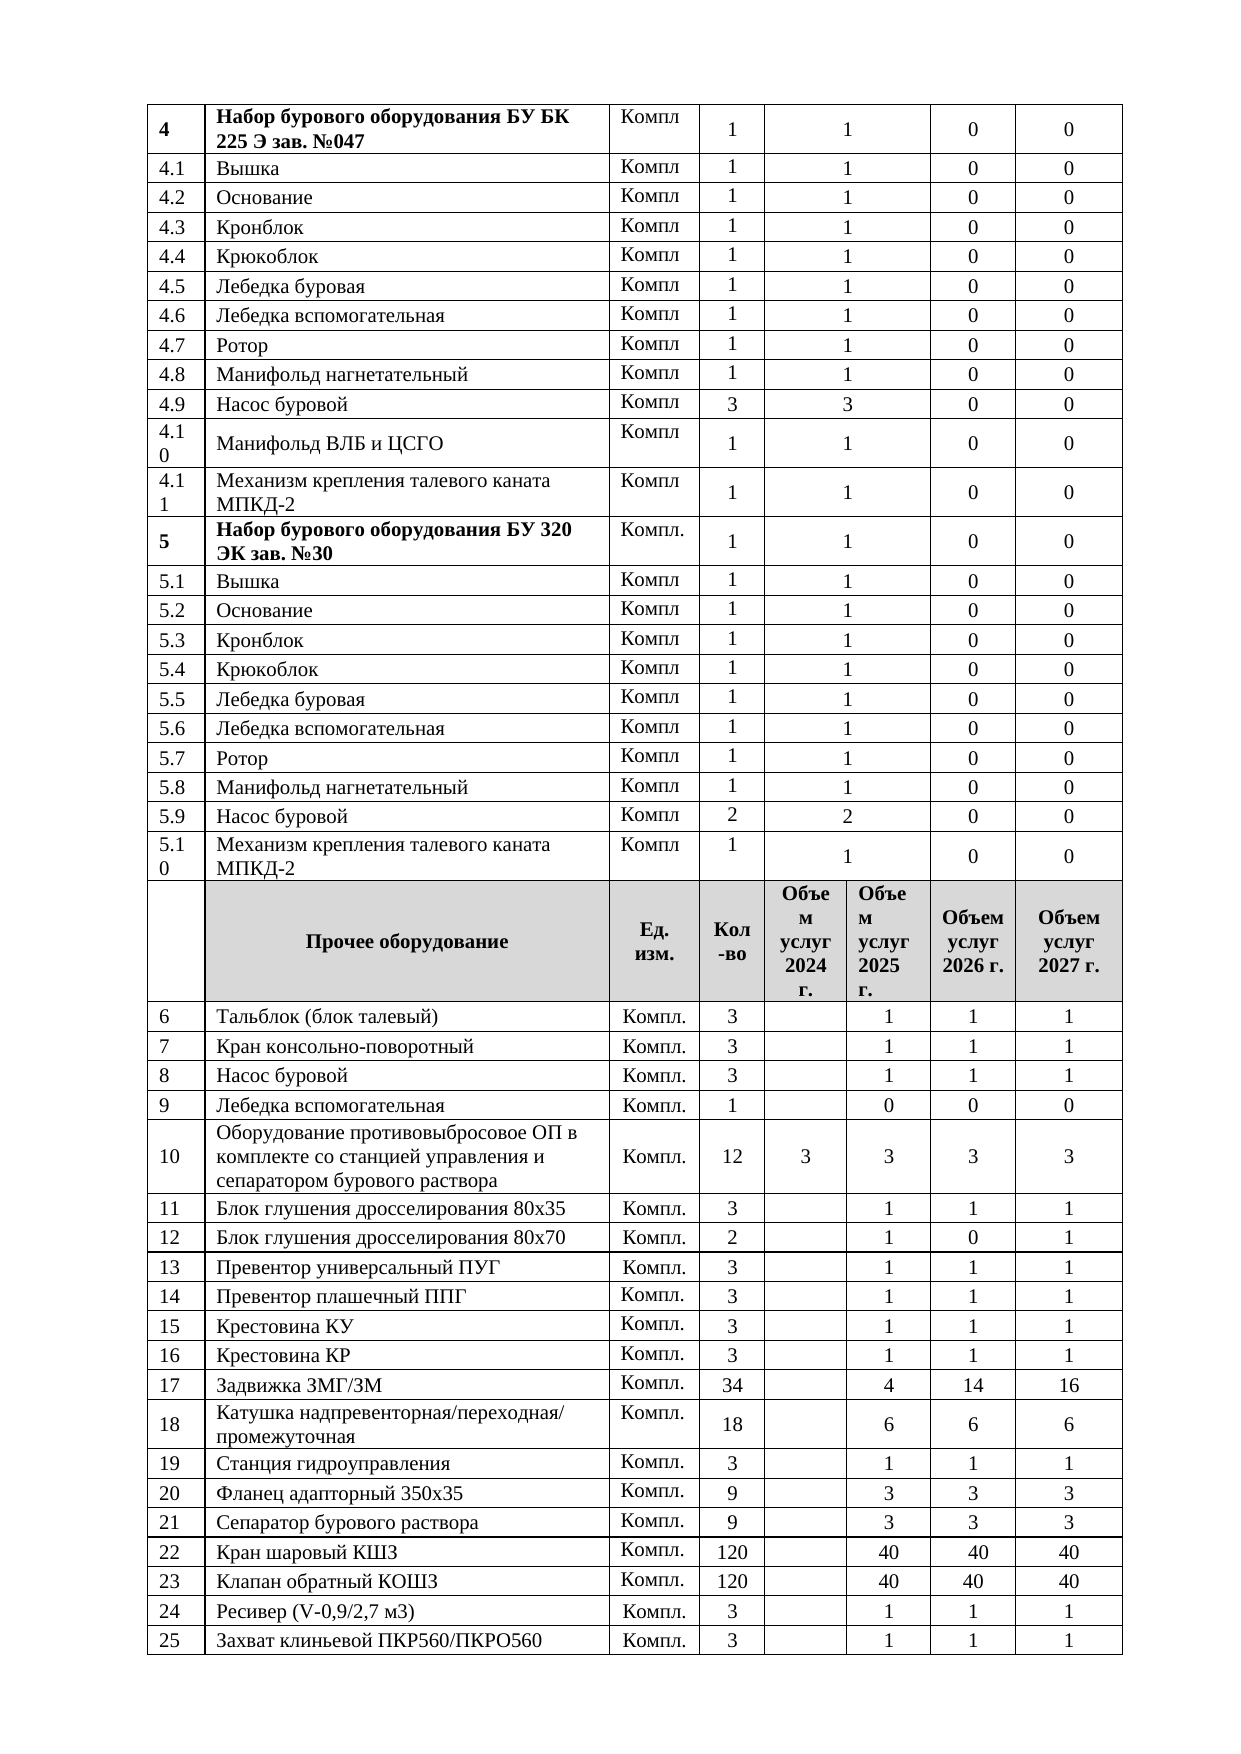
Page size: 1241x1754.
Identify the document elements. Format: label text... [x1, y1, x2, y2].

table_cell 3 [700, 1449, 764, 1477]
table_cell 0 [931, 468, 1015, 516]
table_cell 4.2 [148, 183, 204, 212]
table_cell Станция гидроуправления [206, 1449, 609, 1477]
table_cell 1 [931, 1596, 1015, 1625]
table_cell 3 [1016, 1508, 1122, 1536]
table_cell 0 [1016, 832, 1122, 880]
table_cell 1 [931, 1311, 1015, 1340]
table_cell Механизм крепления талевого каната МПКД-2 [206, 832, 609, 880]
table_cell Компл. [610, 1120, 699, 1192]
table_cell 9 [700, 1508, 764, 1536]
table_cell 0 [931, 596, 1015, 624]
table_cell 1 [700, 743, 764, 772]
table_cell 1 [700, 331, 764, 359]
table_cell [765, 1567, 846, 1595]
table_cell 23 [148, 1567, 204, 1595]
table_cell Компл. [610, 1370, 699, 1399]
table_cell Компл [610, 743, 699, 772]
table_cell 1 [700, 773, 764, 801]
table_cell 1 [700, 832, 764, 880]
table_cell 1 [765, 183, 930, 212]
table_cell 0 [931, 183, 1015, 212]
table_cell Объем услуг 2024 г. [765, 881, 846, 1001]
table_cell 4.8 [148, 360, 204, 388]
table_cell 0 [1016, 517, 1122, 565]
table_cell Компл [610, 272, 699, 300]
table_cell Насос буровой [206, 802, 609, 831]
table_cell 5.4 [148, 655, 204, 683]
table_cell 1 [847, 1449, 930, 1477]
table_cell Крестовина КР [206, 1341, 609, 1369]
table_cell Компл. [610, 1253, 699, 1281]
table_cell Манифольд нагнетательный [206, 360, 609, 388]
table_cell 0 [1016, 684, 1122, 713]
table_cell 1 [700, 684, 764, 713]
table_cell 1 [847, 1341, 930, 1369]
table_cell 1 [765, 272, 930, 300]
table_cell 6 [148, 1002, 204, 1031]
table_cell 1 [765, 213, 930, 241]
table_cell 5.7 [148, 743, 204, 772]
table_cell 8 [148, 1061, 204, 1090]
table_cell 3 [1016, 1120, 1122, 1192]
table_cell 15 [148, 1311, 204, 1340]
table_cell 11 [148, 1194, 204, 1222]
table_cell 3 [700, 1061, 764, 1090]
table_cell Превентор универсальный ПУГ [206, 1253, 609, 1281]
table_cell 5 [148, 517, 204, 565]
table_cell 0 [931, 1223, 1015, 1251]
table_cell Блок глушения дросселирования 80х35 [206, 1194, 609, 1222]
table_cell Захват клиньевой ПКР560/ПКРО560 [206, 1626, 609, 1654]
table_cell 17 [148, 1370, 204, 1399]
table_cell 4.7 [148, 331, 204, 359]
table_cell Задвижка ЗМГ/ЗМ [206, 1370, 609, 1399]
table_cell 3 [700, 1253, 764, 1281]
table_cell 40 [847, 1538, 930, 1566]
table_cell 0 [1016, 183, 1122, 212]
table_cell Компл [610, 468, 699, 516]
table_cell Превентор плашечный ППГ [206, 1282, 609, 1310]
table_cell 1 [700, 105, 764, 153]
table_cell 2 [700, 1223, 764, 1251]
table_cell 1 [765, 625, 930, 654]
table_cell 1 [1016, 1626, 1122, 1654]
table_cell Фланец адапторный 350х35 [206, 1479, 609, 1507]
table_cell 0 [931, 802, 1015, 831]
table_cell 4.11 [148, 468, 204, 516]
table_cell 1 [931, 1002, 1015, 1031]
table_cell Набор бурового оборудования БУ БК 225 Э зав. №047 [206, 105, 609, 153]
table_cell 4.1 [148, 154, 204, 182]
table_cell 1 [931, 1194, 1015, 1222]
table_cell 1 [765, 468, 930, 516]
table_cell Компл. [610, 1626, 699, 1654]
table_cell Компл [610, 301, 699, 329]
table_cell Вышка [206, 154, 609, 182]
table_cell 1 [765, 360, 930, 388]
table_cell 1 [847, 1253, 930, 1281]
table_cell 1 [847, 1223, 930, 1251]
table_cell Крюкоблок [206, 655, 609, 683]
table_cell 16 [148, 1341, 204, 1369]
table_cell 0 [931, 832, 1015, 880]
table_cell 40 [847, 1567, 930, 1595]
table_cell 0 [1016, 242, 1122, 271]
table_cell 3 [765, 390, 930, 418]
table_cell Клапан обратный КОШЗ [206, 1567, 609, 1595]
table_cell [765, 1508, 846, 1536]
table_cell 4.9 [148, 390, 204, 418]
table_cell Лебедка вспомогательная [206, 714, 609, 742]
table_cell 1 [700, 419, 764, 467]
table_cell 4 [148, 105, 204, 153]
table_cell 0 [1016, 596, 1122, 624]
table_cell [765, 1596, 846, 1625]
table_cell 1 [700, 566, 764, 595]
table_cell 1 [1016, 1596, 1122, 1625]
table_cell 0 [1016, 714, 1122, 742]
table_cell 0 [1016, 566, 1122, 595]
table_cell Тальблок (блок талевый) [206, 1002, 609, 1031]
table_cell 5.1 [148, 566, 204, 595]
table_cell 1 [700, 517, 764, 565]
table_cell 1 [931, 1626, 1015, 1654]
table_cell 1 [700, 183, 764, 212]
table_cell 1 [847, 1061, 930, 1090]
table_cell 0 [931, 714, 1015, 742]
table_cell Компл. [610, 1449, 699, 1477]
table_cell 0 [1016, 272, 1122, 300]
table_cell 40 [931, 1567, 1015, 1595]
table_cell 1 [765, 743, 930, 772]
table_cell Компл [610, 390, 699, 418]
table_cell 1 [765, 301, 930, 329]
table_cell 10 [148, 1120, 204, 1192]
table_cell 1 [847, 1032, 930, 1060]
table_cell [765, 1370, 846, 1399]
table_cell 1 [847, 1596, 930, 1625]
table_cell 1 [847, 1002, 930, 1031]
table_cell 1 [765, 242, 930, 271]
table_cell 21 [148, 1508, 204, 1536]
table_cell Компл. [610, 1061, 699, 1090]
table_cell Кронблок [206, 625, 609, 654]
table_cell 1 [931, 1253, 1015, 1281]
table_cell Компл. [610, 1282, 699, 1310]
table_cell 3 [700, 1626, 764, 1654]
table_cell 1 [931, 1449, 1015, 1477]
table_cell 1 [765, 714, 930, 742]
table_cell 5.3 [148, 625, 204, 654]
table_cell 1 [700, 714, 764, 742]
table_cell [765, 1282, 846, 1310]
table_cell 34 [700, 1370, 764, 1399]
table_cell 1 [1016, 1002, 1122, 1031]
table_cell 3 [700, 1032, 764, 1060]
table_cell 0 [931, 390, 1015, 418]
table_cell Компл. [610, 1479, 699, 1507]
table_cell 0 [931, 242, 1015, 271]
table_cell 0 [1016, 468, 1122, 516]
table_cell 1 [765, 832, 930, 880]
table_cell 6 [931, 1400, 1015, 1448]
table_cell Компл [610, 714, 699, 742]
table_cell 6 [1016, 1400, 1122, 1448]
table_cell 40 [1016, 1538, 1122, 1566]
table_cell 3 [847, 1120, 930, 1192]
table_cell Ротор [206, 331, 609, 359]
table_cell Компл [610, 625, 699, 654]
table_cell Кол-во [700, 881, 764, 1001]
table_cell Объем услуг 2027 г. [1016, 881, 1122, 1001]
table_cell 40 [1016, 1567, 1122, 1595]
table_cell 0 [1016, 773, 1122, 801]
table_cell 1 [1016, 1032, 1122, 1060]
table_cell Компл. [610, 1002, 699, 1031]
table_cell [148, 881, 204, 1001]
table_cell Компл [610, 105, 699, 153]
table_cell 0 [847, 1091, 930, 1119]
table_cell 3 [700, 1194, 764, 1222]
table_cell 4.6 [148, 301, 204, 329]
table_cell Компл [610, 773, 699, 801]
table_cell 5.5 [148, 684, 204, 713]
table_cell 0 [1016, 390, 1122, 418]
table_cell Компл [610, 566, 699, 595]
table_cell 6 [847, 1400, 930, 1448]
table_cell 9 [700, 1479, 764, 1507]
table_cell 40 [931, 1538, 1015, 1566]
table_cell 0 [931, 154, 1015, 182]
table_cell Вышка [206, 566, 609, 595]
table_cell 1 [700, 242, 764, 271]
table_cell 0 [1016, 625, 1122, 654]
table_cell 13 [148, 1253, 204, 1281]
table_cell 0 [1016, 655, 1122, 683]
table_cell 16 [1016, 1370, 1122, 1399]
table_cell Катушка надпревенторная/переходная/ промежуточная [206, 1400, 609, 1448]
table_cell 1 [700, 468, 764, 516]
table_cell 12 [148, 1223, 204, 1251]
table_cell 3 [700, 390, 764, 418]
table_cell 1 [700, 625, 764, 654]
table_cell 0 [931, 773, 1015, 801]
table_cell Компл [610, 154, 699, 182]
table_cell Манифольд нагнетательный [206, 773, 609, 801]
table_cell Компл. [610, 1341, 699, 1369]
table_cell 0 [931, 331, 1015, 359]
table_cell 1 [931, 1061, 1015, 1090]
table_cell 1 [700, 301, 764, 329]
table_cell 19 [148, 1449, 204, 1477]
table_cell Компл [610, 360, 699, 388]
table_cell Крестовина КУ [206, 1311, 609, 1340]
table_cell 4 [847, 1370, 930, 1399]
table_cell Насос буровой [206, 1061, 609, 1090]
table_cell Компл. [610, 1311, 699, 1340]
table_cell Компл [610, 331, 699, 359]
table_cell 3 [931, 1479, 1015, 1507]
table_cell Крюкоблок [206, 242, 609, 271]
table_cell 1 [765, 596, 930, 624]
table_cell Кронблок [206, 213, 609, 241]
table_cell 20 [148, 1479, 204, 1507]
table_cell 1 [700, 1091, 764, 1119]
table_cell Компл [610, 655, 699, 683]
table_cell 1 [765, 773, 930, 801]
table_cell Компл [610, 419, 699, 467]
table_cell 3 [765, 1120, 846, 1192]
table_cell Оборудование противовыбросовое ОП в комплекте со станцией управления и сепаратором бурового раствора [206, 1120, 609, 1192]
table_cell 1 [931, 1341, 1015, 1369]
table_cell 1 [765, 684, 930, 713]
table_cell 0 [1016, 331, 1122, 359]
table_cell 1 [1016, 1341, 1122, 1369]
table_cell 0 [1016, 213, 1122, 241]
table_cell [765, 1194, 846, 1222]
table_cell 1 [765, 517, 930, 565]
table_cell Лебедка вспомогательная [206, 301, 609, 329]
table_cell [765, 1311, 846, 1340]
table_cell 1 [700, 360, 764, 388]
table_cell 14 [148, 1282, 204, 1310]
table_cell 0 [931, 743, 1015, 772]
table_cell 0 [1016, 419, 1122, 467]
table_cell 3 [700, 1341, 764, 1369]
table_cell 2 [700, 802, 764, 831]
table_cell 1 [765, 419, 930, 467]
table_cell 0 [931, 301, 1015, 329]
table_cell 18 [148, 1400, 204, 1448]
table_cell 1 [847, 1194, 930, 1222]
table_cell 0 [1016, 105, 1122, 153]
table_cell Объем услуг 2025 г. [847, 881, 930, 1001]
table_cell Компл [610, 802, 699, 831]
table_cell Набор бурового оборудования БУ 320 ЭК зав. №30 [206, 517, 609, 565]
table_cell Основание [206, 596, 609, 624]
table_cell 1 [847, 1311, 930, 1340]
table_cell 0 [1016, 802, 1122, 831]
table_cell [765, 1091, 846, 1119]
table_cell 12 [700, 1120, 764, 1192]
table_cell [765, 1479, 846, 1507]
table_cell [765, 1626, 846, 1654]
table_cell 0 [931, 517, 1015, 565]
table_cell 1 [765, 154, 930, 182]
table_cell Компл [610, 183, 699, 212]
table_cell Компл. [610, 1538, 699, 1566]
table_cell Компл. [610, 1091, 699, 1119]
table_cell Компл. [610, 1032, 699, 1060]
table_cell 0 [931, 625, 1015, 654]
table_cell 1 [700, 154, 764, 182]
table_cell 5.9 [148, 802, 204, 831]
table_cell Компл [610, 832, 699, 880]
table_cell 1 [1016, 1253, 1122, 1281]
table_cell 22 [148, 1538, 204, 1566]
table_cell Ротор [206, 743, 609, 772]
table_cell 4.4 [148, 242, 204, 271]
table_cell Кран консольно-поворотный [206, 1032, 609, 1060]
table_cell 3 [1016, 1479, 1122, 1507]
table_cell 1 [931, 1282, 1015, 1310]
table_cell 9 [148, 1091, 204, 1119]
table_cell 1 [765, 566, 930, 595]
table_cell [765, 1538, 846, 1566]
table_cell Компл. [610, 1596, 699, 1625]
table_cell 3 [847, 1508, 930, 1536]
table_cell Лебедка вспомогательная [206, 1091, 609, 1119]
table_cell 0 [931, 419, 1015, 467]
table_cell Компл. [610, 517, 699, 565]
table_cell 3 [700, 1596, 764, 1625]
table_cell 1 [765, 655, 930, 683]
table_cell Лебедка буровая [206, 272, 609, 300]
table_cell 3 [847, 1479, 930, 1507]
table_cell 1 [765, 105, 930, 153]
table_cell 1 [1016, 1449, 1122, 1477]
table_cell Механизм крепления талевого каната МПКД-2 [206, 468, 609, 516]
table_cell 0 [1016, 360, 1122, 388]
table_cell [765, 1223, 846, 1251]
table_cell 1 [847, 1282, 930, 1310]
table_cell Компл. [610, 1567, 699, 1595]
table_cell 0 [1016, 154, 1122, 182]
table_cell Компл. [610, 1400, 699, 1448]
table_cell 0 [931, 105, 1015, 153]
table_cell 4.5 [148, 272, 204, 300]
table_cell 120 [700, 1538, 764, 1566]
table_cell 1 [765, 331, 930, 359]
table_cell Лебедка буровая [206, 684, 609, 713]
table_cell Объем услуг 2026 г. [931, 881, 1015, 1001]
table_cell Блок глушения дросселирования 80х70 [206, 1223, 609, 1251]
table_cell 5.10 [148, 832, 204, 880]
table_cell [765, 1061, 846, 1090]
table_cell Компл [610, 684, 699, 713]
table_cell Манифольд ВЛБ и ЦСГО [206, 419, 609, 467]
table_cell 1 [931, 1032, 1015, 1060]
table_cell 4.10 [148, 419, 204, 467]
table_cell Компл [610, 242, 699, 271]
table_cell 25 [148, 1626, 204, 1654]
table_cell Прочее оборудование [206, 881, 609, 1001]
table_cell 1 [700, 272, 764, 300]
table_cell 24 [148, 1596, 204, 1625]
table_cell [765, 1400, 846, 1448]
table_cell Ресивер (V-0,9/2,7 м3) [206, 1596, 609, 1625]
table_cell 3 [700, 1002, 764, 1031]
table_cell Сепаратор бурового раствора [206, 1508, 609, 1536]
table_cell Компл. [610, 1223, 699, 1251]
table_cell 18 [700, 1400, 764, 1448]
table_cell [765, 1253, 846, 1281]
table_cell Кран шаровый КШЗ [206, 1538, 609, 1566]
table_cell 14 [931, 1370, 1015, 1399]
table_cell 2 [765, 802, 930, 831]
table_cell 0 [1016, 743, 1122, 772]
table_cell 1 [847, 1626, 930, 1654]
table_cell 1 [1016, 1282, 1122, 1310]
table_cell Ед. изм. [610, 881, 699, 1001]
table_cell 1 [1016, 1311, 1122, 1340]
table_cell 120 [700, 1567, 764, 1595]
table_cell 1 [1016, 1194, 1122, 1222]
table_cell Компл [610, 213, 699, 241]
table_cell 1 [700, 213, 764, 241]
table_cell 7 [148, 1032, 204, 1060]
table_cell 0 [931, 213, 1015, 241]
table_cell 0 [931, 272, 1015, 300]
table_cell 1 [700, 655, 764, 683]
table_cell 5.8 [148, 773, 204, 801]
table_cell Компл. [610, 1194, 699, 1222]
table_cell 3 [931, 1508, 1015, 1536]
table_cell 5.2 [148, 596, 204, 624]
table_cell 0 [931, 1091, 1015, 1119]
table_cell [765, 1341, 846, 1369]
table_cell Основание [206, 183, 609, 212]
table_cell 4.3 [148, 213, 204, 241]
table_cell 0 [931, 360, 1015, 388]
table_cell 0 [1016, 301, 1122, 329]
table_cell Компл. [610, 1508, 699, 1536]
table_cell 0 [931, 566, 1015, 595]
table_cell [765, 1002, 846, 1031]
table_cell [765, 1449, 846, 1477]
table_cell 1 [1016, 1223, 1122, 1251]
table_cell 3 [931, 1120, 1015, 1192]
table_cell 5.6 [148, 714, 204, 742]
table_cell [765, 1032, 846, 1060]
table_cell 0 [931, 684, 1015, 713]
table_cell 0 [1016, 1091, 1122, 1119]
table_cell 1 [700, 596, 764, 624]
table_cell 0 [931, 655, 1015, 683]
table_cell 3 [700, 1282, 764, 1310]
table_cell Компл [610, 596, 699, 624]
table_cell 1 [1016, 1061, 1122, 1090]
table_cell 3 [700, 1311, 764, 1340]
table_cell Насос буровой [206, 390, 609, 418]
